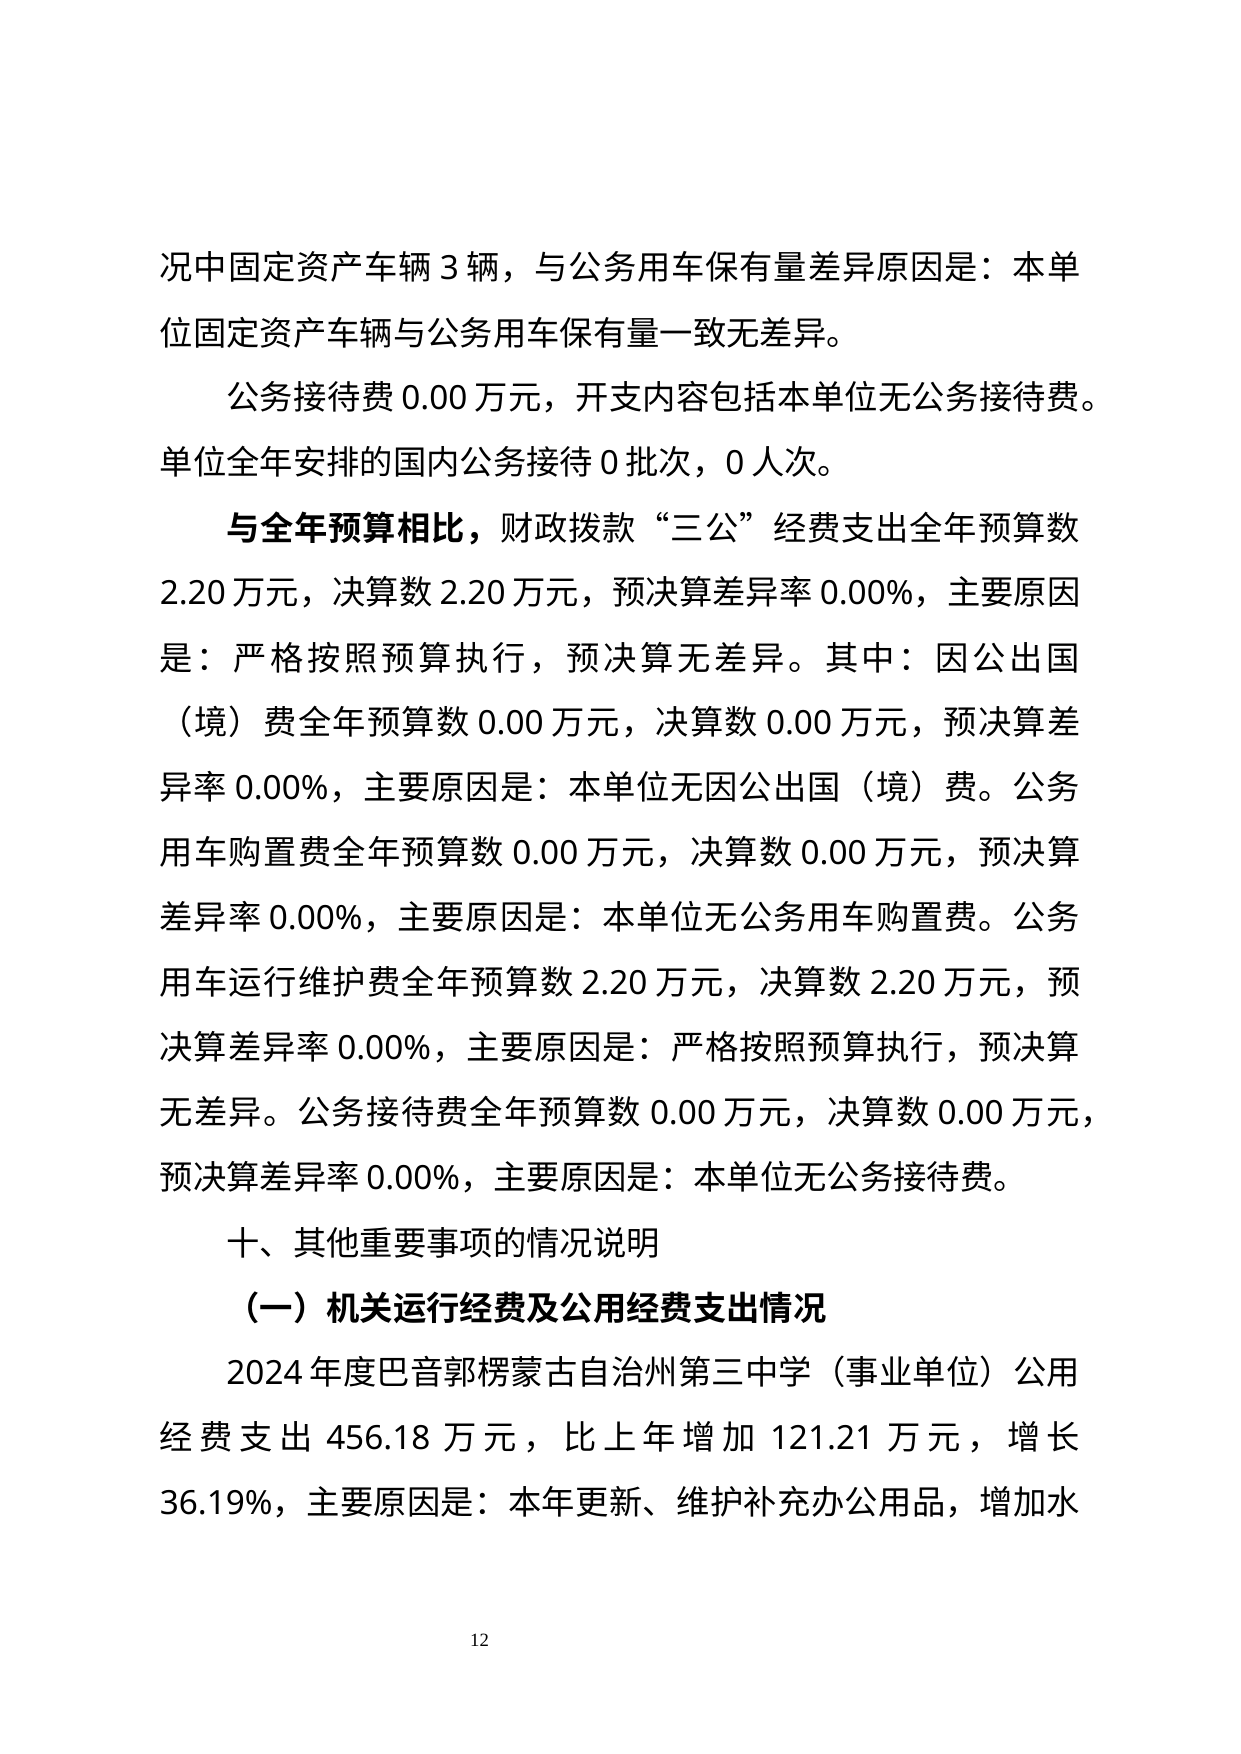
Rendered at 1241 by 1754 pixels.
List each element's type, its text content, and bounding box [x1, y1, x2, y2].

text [159, 1338, 1081, 1533]
text 与全年预算相比，财政拨款“三公”经费支出全年预算数2.20万元，决算数2.20万元，预决算差异率0.00%，主要原因是：严格按照预算执行，预决算无差异。其中：因公出国（境）费全年预算数0.00万元，决算数0.00万元，预决算差异率0.00%，主要原因是：本单位无因公出国（境）费。公务用车购置费全年预算数0.00万元，决算数0.00万元，预决算差异率0.00%，主要原因是：本单位无公务用车购置费。公务用车运行维护费全年预算数2.20万元，决算数2.20万元，预决算差异率0.00%，主要原因是：严格按照预算执行，预决算无差异。公务接待费全年预算数0.00万元，决算数0.00万元，预决算差异率0.00%，主要原因是：本单位无公务接待费。 [159, 493, 1081, 1208]
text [159, 233, 1081, 363]
text （一）机关运行经费及公用经费支出情况 [159, 1273, 1081, 1338]
text 公务接待费0.00万元，开支内容包括本单位无公务接待费。单位全年安排的国内公务接待0批次，0人次。 [159, 363, 1081, 493]
text 十、其他重要事项的情况说明 [159, 1208, 1081, 1273]
